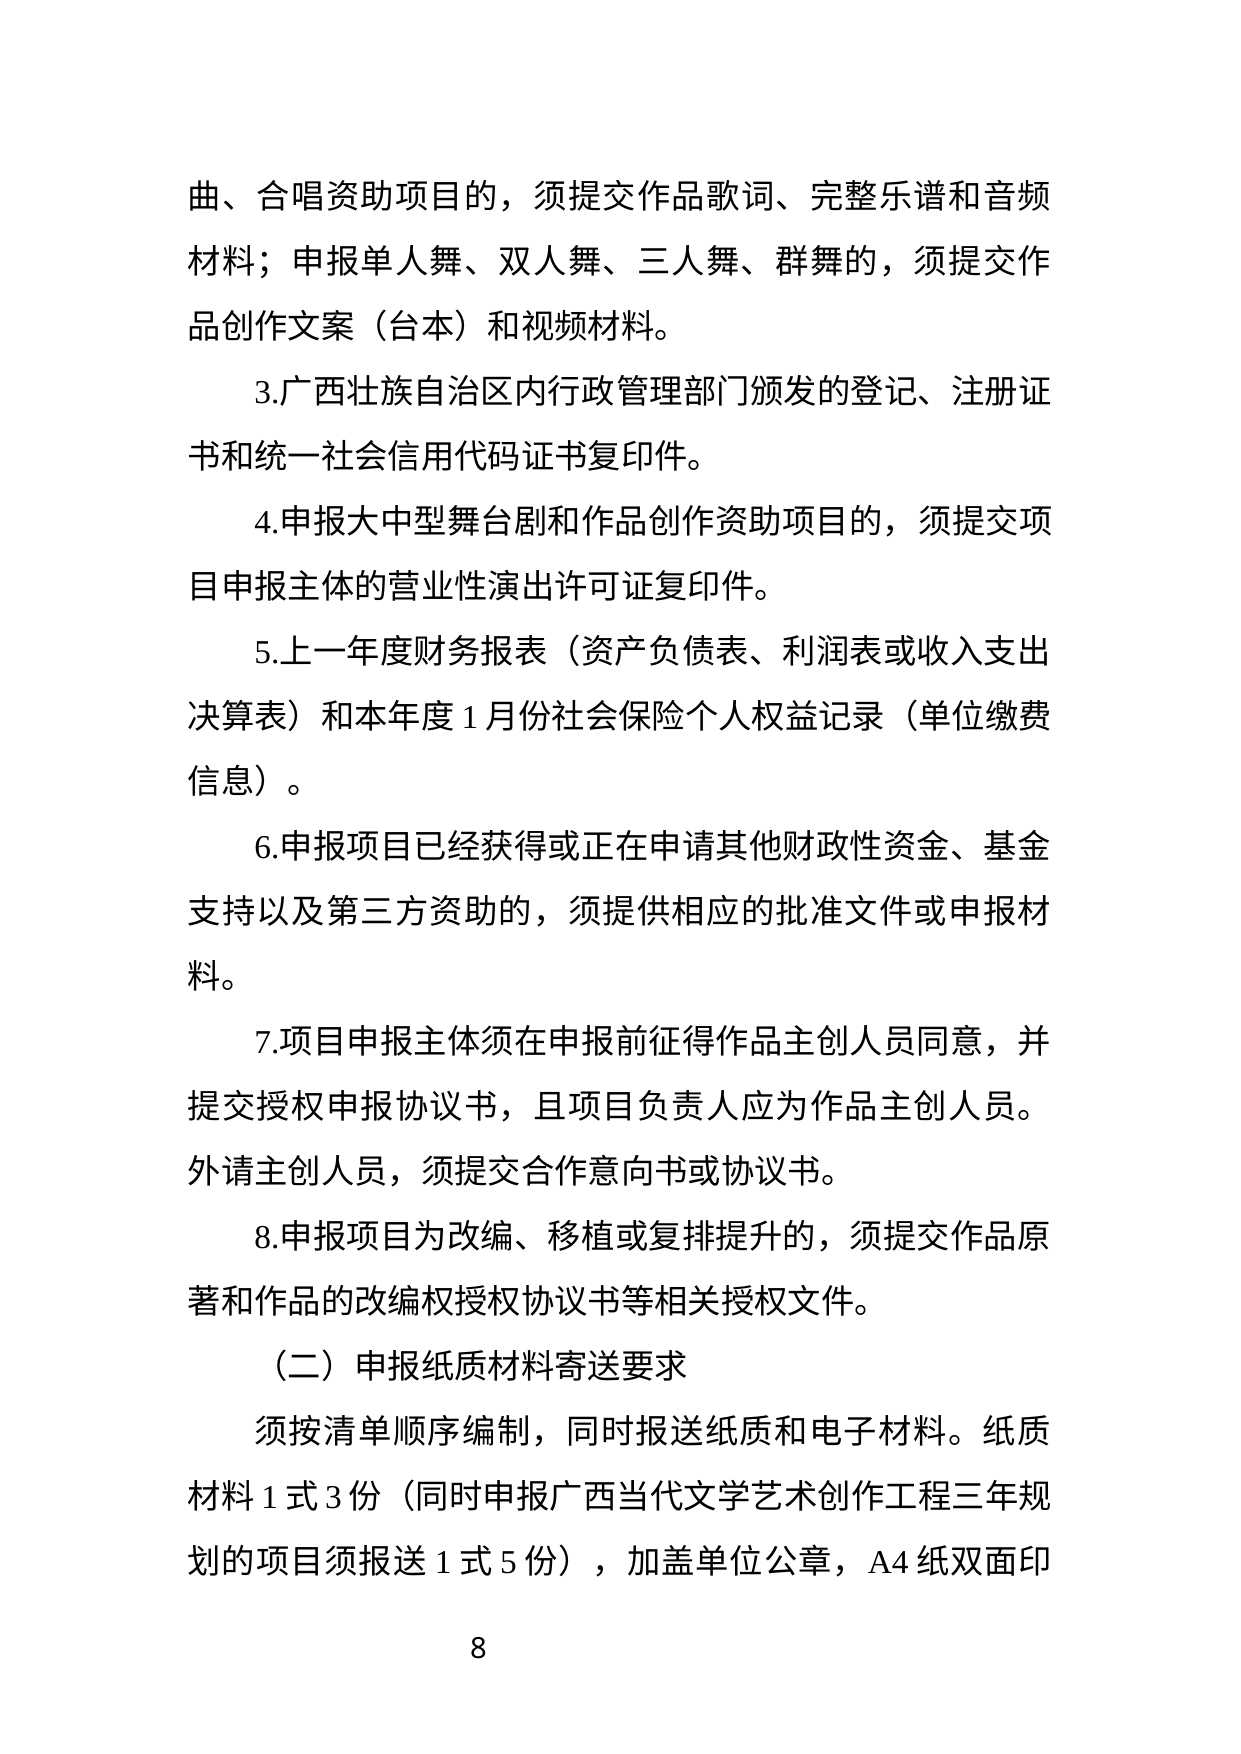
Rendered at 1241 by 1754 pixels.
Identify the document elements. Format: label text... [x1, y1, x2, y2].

text 5.上一年度财务报表（资产负债表、利润表或收入支出决算表）和本年度1月份社会保险个人权益记录（单位缴费信息）。 [187, 617, 1053, 812]
text 6.申报项目已经获得或正在申请其他财政性资金、基金支持以及第三方资助的，须提供相应的批准文件或申报材料。 [187, 812, 1053, 1007]
text 8.申报项目为改编、移植或复排提升的，须提交作品原著和作品的改编权授权协议书等相关授权文件。 [187, 1202, 1053, 1332]
text 3.广西壮族自治区内行政管理部门颁发的登记、注册证书和统一社会信用代码证书复印件。 [187, 357, 1053, 487]
text 4.申报大中型舞台剧和作品创作资助项目的，须提交项目申报主体的营业性演出许可证复印件。 [187, 487, 1053, 617]
text （二）申报纸质材料寄送要求 [187, 1332, 1053, 1397]
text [187, 1397, 1053, 1592]
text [187, 162, 1053, 357]
text 7.项目申报主体须在申报前征得作品主创人员同意，并提交授权申报协议书，且项目负责人应为作品主创人员。外请主创人员，须提交合作意向书或协议书。 [187, 1007, 1053, 1202]
